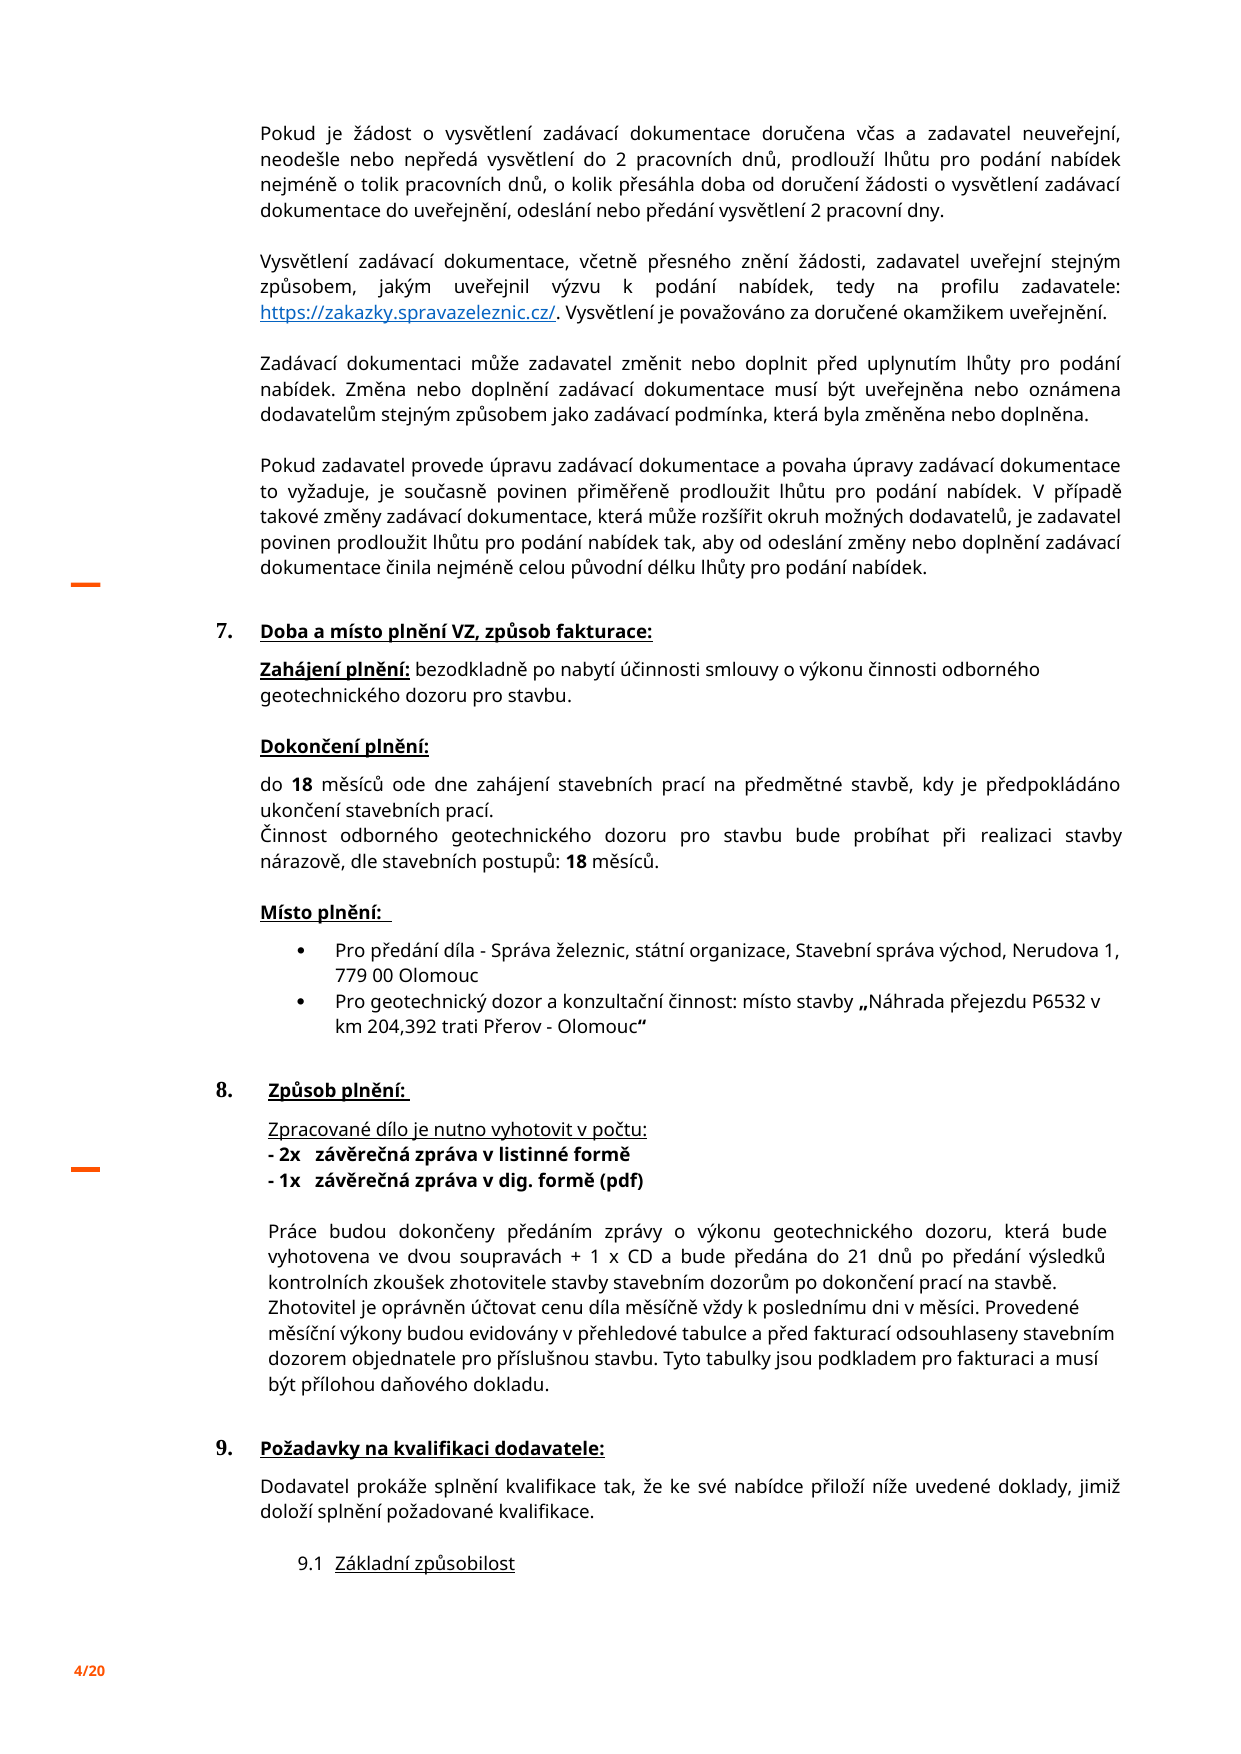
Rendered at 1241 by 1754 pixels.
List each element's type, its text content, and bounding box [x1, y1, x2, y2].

list - 2x závěrečná zpráva v listinné formě [268, 1141, 1122, 1167]
list Pro předání díla - Správa železnic, státní organizace, Stavební správa východ, Nerudova 1, 779 00 Olomouc [298, 937, 1122, 988]
list Zhotovitel je oprávněn účtovat cenu díla měsíčně vždy k poslednímu dni v měsíci. Provedené měsíční výkony budou evidovány v přehledové tabulce a před fakturací odsouhlaseny stavebním dozorem objednatele pro příslušnou stavbu. Tyto tabulky jsou podkladem pro fakturaci a musí být přílohou daňového dokladu. [268, 1294, 1122, 1397]
text Činnost odborného geotechnického dozoru pro stavbu bude probíhat při realizaci stavby nárazově, dle stavebních postupů: 18 měsíců. [260, 822, 1122, 873]
text Dokončení plnění: [260, 733, 1122, 759]
list Požadavky na kvalifikaci dodavatele: [216, 1434, 1122, 1461]
text do 18 měsíců ode dne zahájení stavebních prací na předmětné stavbě, kdy je předpokládáno ukončení stavebních prací. [260, 771, 1122, 822]
list Pro geotechnický dozor a konzultační činnost: místo stavby „Náhrada přejezdu P6532 v km 204,392 trati Přerov - Olomouc“ [297, 988, 1122, 1039]
text Vysvětlení zadávací dokumentace, včetně přesného znění žádosti, zadavatel uveřejní stejným způsobem, jakým uveřejnil výzvu k podání nabídek, tedy na profilu zadavatele: https://zakazky.spravazeleznic.cz/. Vysvětlení je považováno za doručené okamžikem uveřejnění. [260, 248, 1122, 325]
list Způsob plnění: [216, 1077, 1122, 1103]
text Pokud zadavatel provede úpravu zadávací dokumentace a povaha úpravy zadávací dokumentace to vyžaduje, je současně povinen přiměřeně prodloužit lhůtu pro podání nabídek. V případě takové změny zadávací dokumentace, která může rozšířit okruh možných dodavatelů, je zadavatel povinen prodloužit lhůtu pro podání nabídek tak, aby od odeslání změny nebo doplnění zadávací dokumentace činila nejméně celou původní délku lhůty pro podání nabídek. [260, 452, 1122, 580]
list Doba a místo plnění VZ, způsob fakturace: [216, 617, 1122, 644]
text Dodavatel prokáže splnění kvalifikace tak, že ke své nabídce přiloží níže uvedené doklady, jimiž doloží splnění požadované kvalifikace. [260, 1473, 1122, 1524]
list Práce budou dokončeny předáním zprávy o výkonu geotechnického dozoru, která bude vyhotovena ve dvou soupravách + 1 x CD a bude předána do 21 dnů po předání výsledků kontrolních zkoušek zhotovitele stavby stavebním dozorům po dokončení prací na stavbě. [268, 1218, 1108, 1294]
text Zahájení plnění: bezodkladně po nabytí účinnosti smlouvy o výkonu činnosti odborného geotechnického dozoru pro stavbu. [260, 657, 1122, 708]
text Pokud je žádost o vysvětlení zadávací dokumentace doručena včas a zadavatel neuveřejní, neodešle nebo nepředá vysvětlení do 2 pracovních dnů, prodlouží lhůtu pro podání nabídek nejméně o tolik pracovních dnů, o kolik přesáhla doba od doručení žádosti o vysvětlení zadávací dokumentace do uveřejnění, odeslání nebo předání vysvětlení 2 pracovní dny. [260, 121, 1122, 223]
list Základní způsobilost [297, 1550, 1122, 1575]
text Místo plnění: [260, 899, 1122, 924]
text Zadávací dokumentaci může zadavatel změnit nebo doplnit před uplynutím lhůty pro podání nabídek. Změna nebo doplnění zadávací dokumentace musí být uveřejněna nebo oznámena dodavatelům stejným způsobem jako zadávací podmínka, která byla změněna nebo doplněna. [260, 350, 1122, 427]
list - 1x závěrečná zpráva v dig. formě (pdf) [268, 1167, 1122, 1192]
list Zpracované dílo je nutno vyhotovit v počtu: [268, 1116, 1122, 1141]
